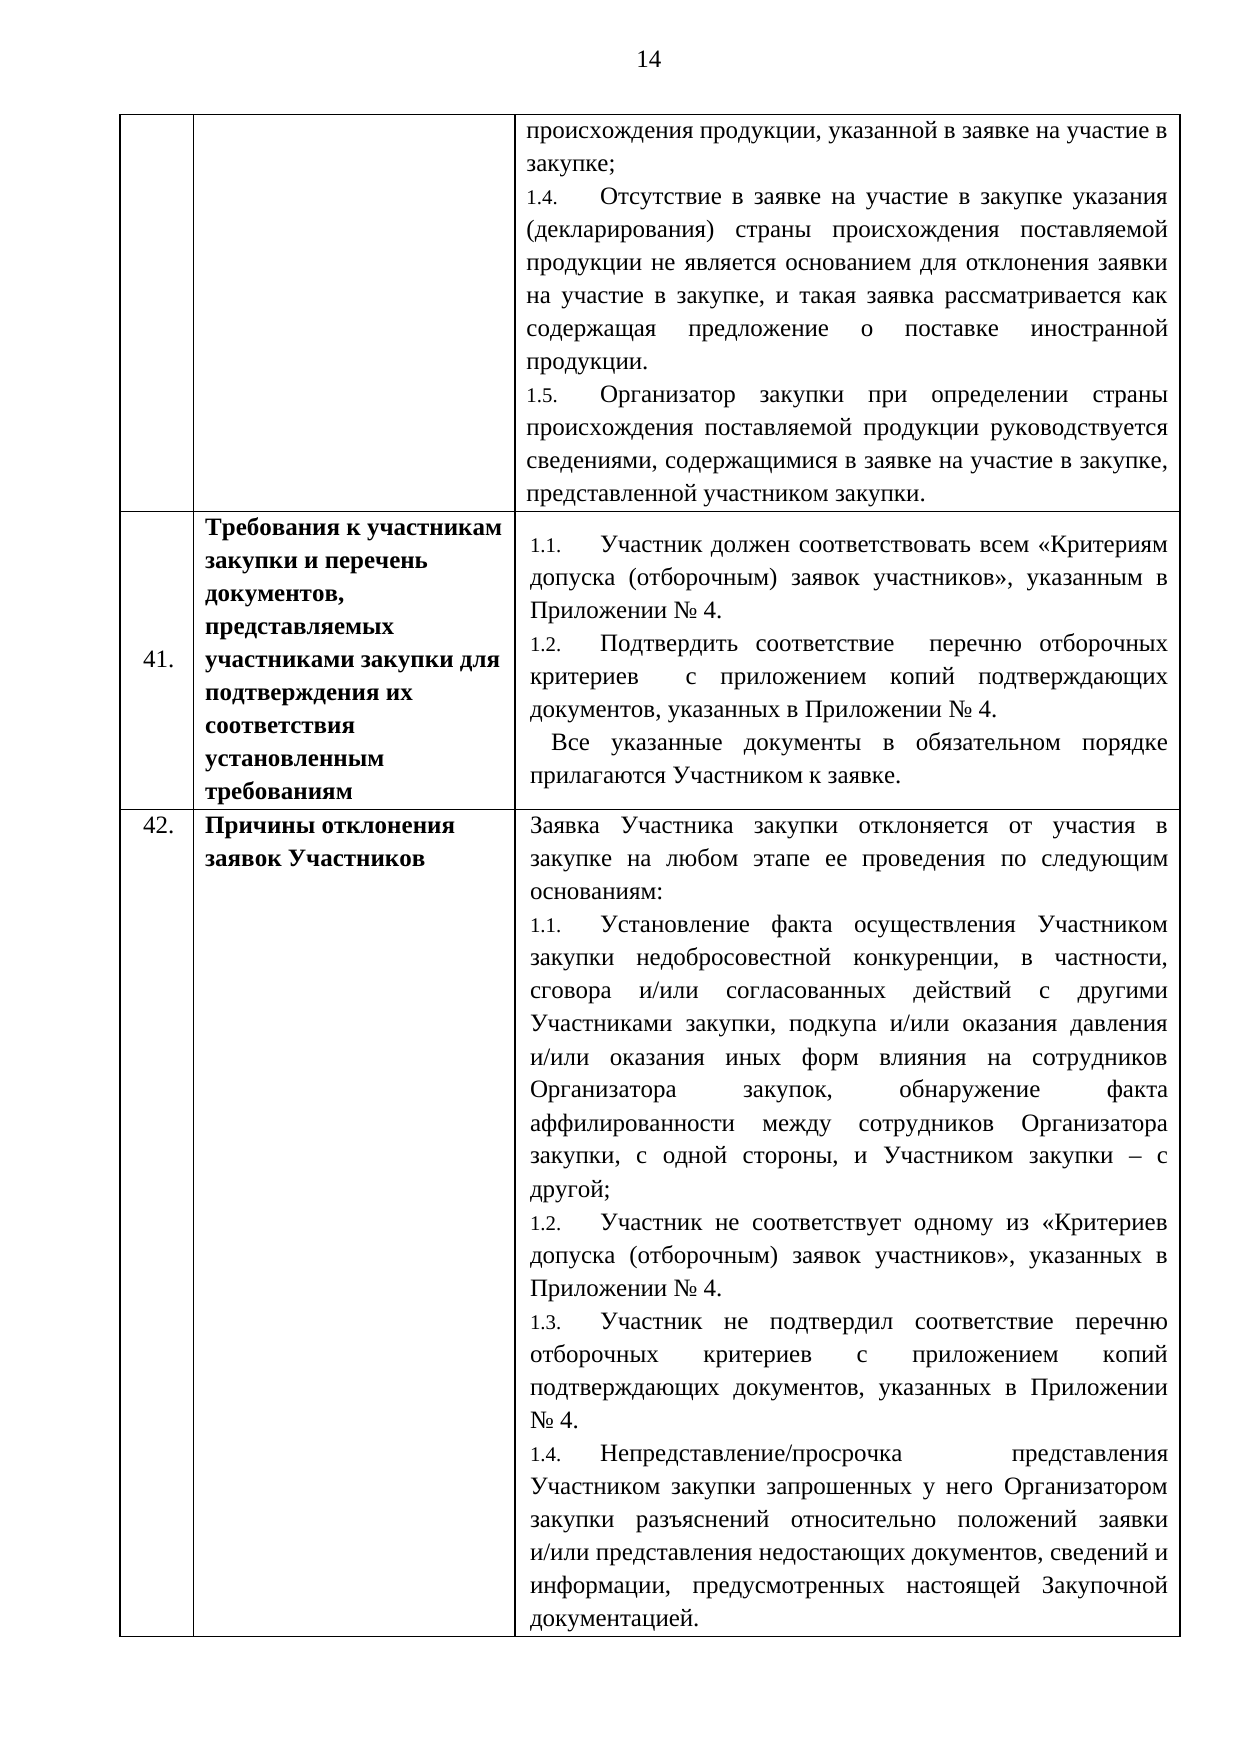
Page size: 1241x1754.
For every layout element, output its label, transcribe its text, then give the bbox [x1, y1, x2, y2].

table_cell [516, 810, 1179, 1636]
table_cell [121, 512, 193, 809]
table_cell [121, 810, 193, 1636]
table_cell Требования к участникам закупки и перечень документов, представляемых участниками закупки для подтверждения их соответствия установленным требованиям [194, 512, 514, 809]
table_cell Участник должен соответствовать всем «Критериям допуска (отборочным) заявок участников», указанным в Приложении № 4. Подтвердить соответствие перечню отборочных критериев с приложением копий подтверждающих документов, указанных в Приложении № 4. Все указанные документы в обязательном порядке прилагаются Участником к заявке. [516, 512, 1179, 809]
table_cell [516, 115, 1179, 511]
table_cell [121, 115, 193, 511]
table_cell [194, 810, 514, 1636]
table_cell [194, 115, 514, 511]
